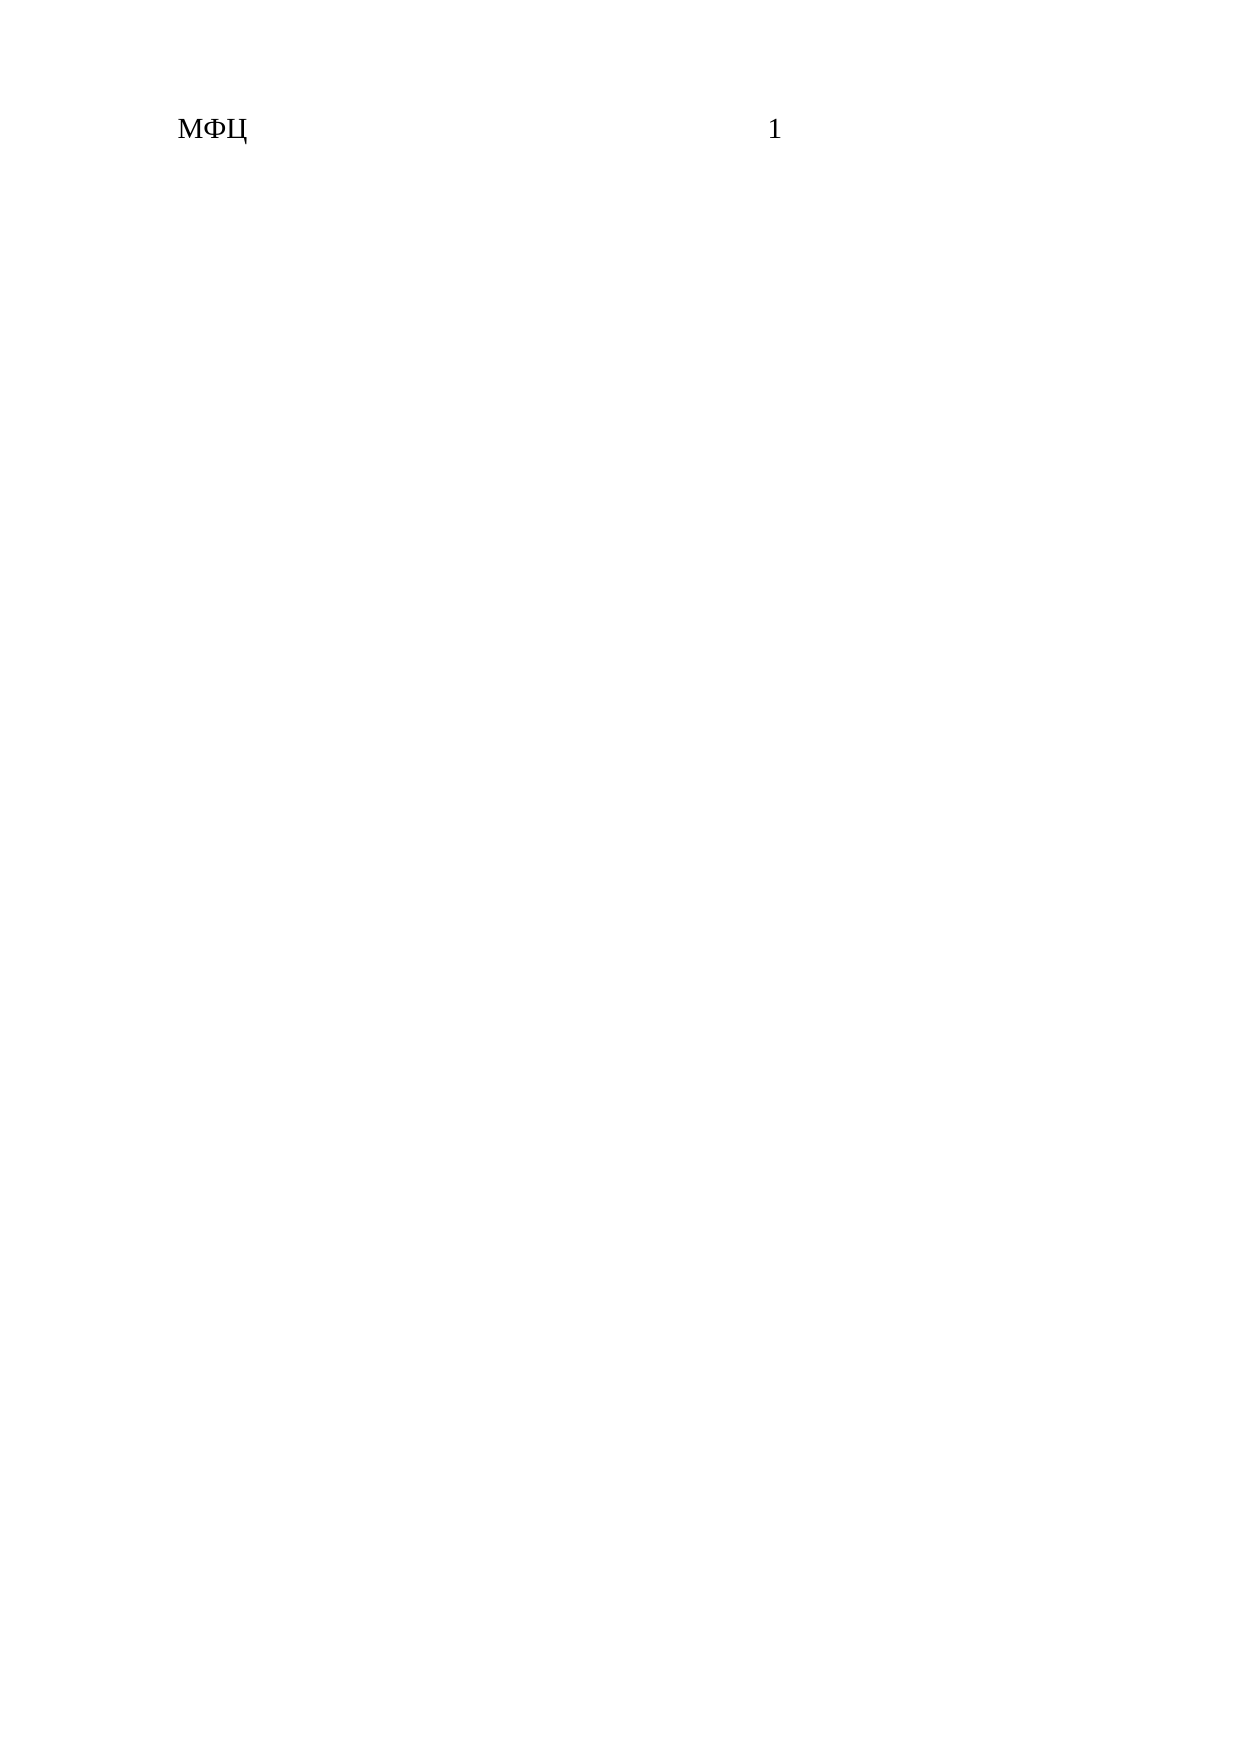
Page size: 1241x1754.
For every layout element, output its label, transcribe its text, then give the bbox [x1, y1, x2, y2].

text МФЦ 1 [177, 118, 1152, 143]
